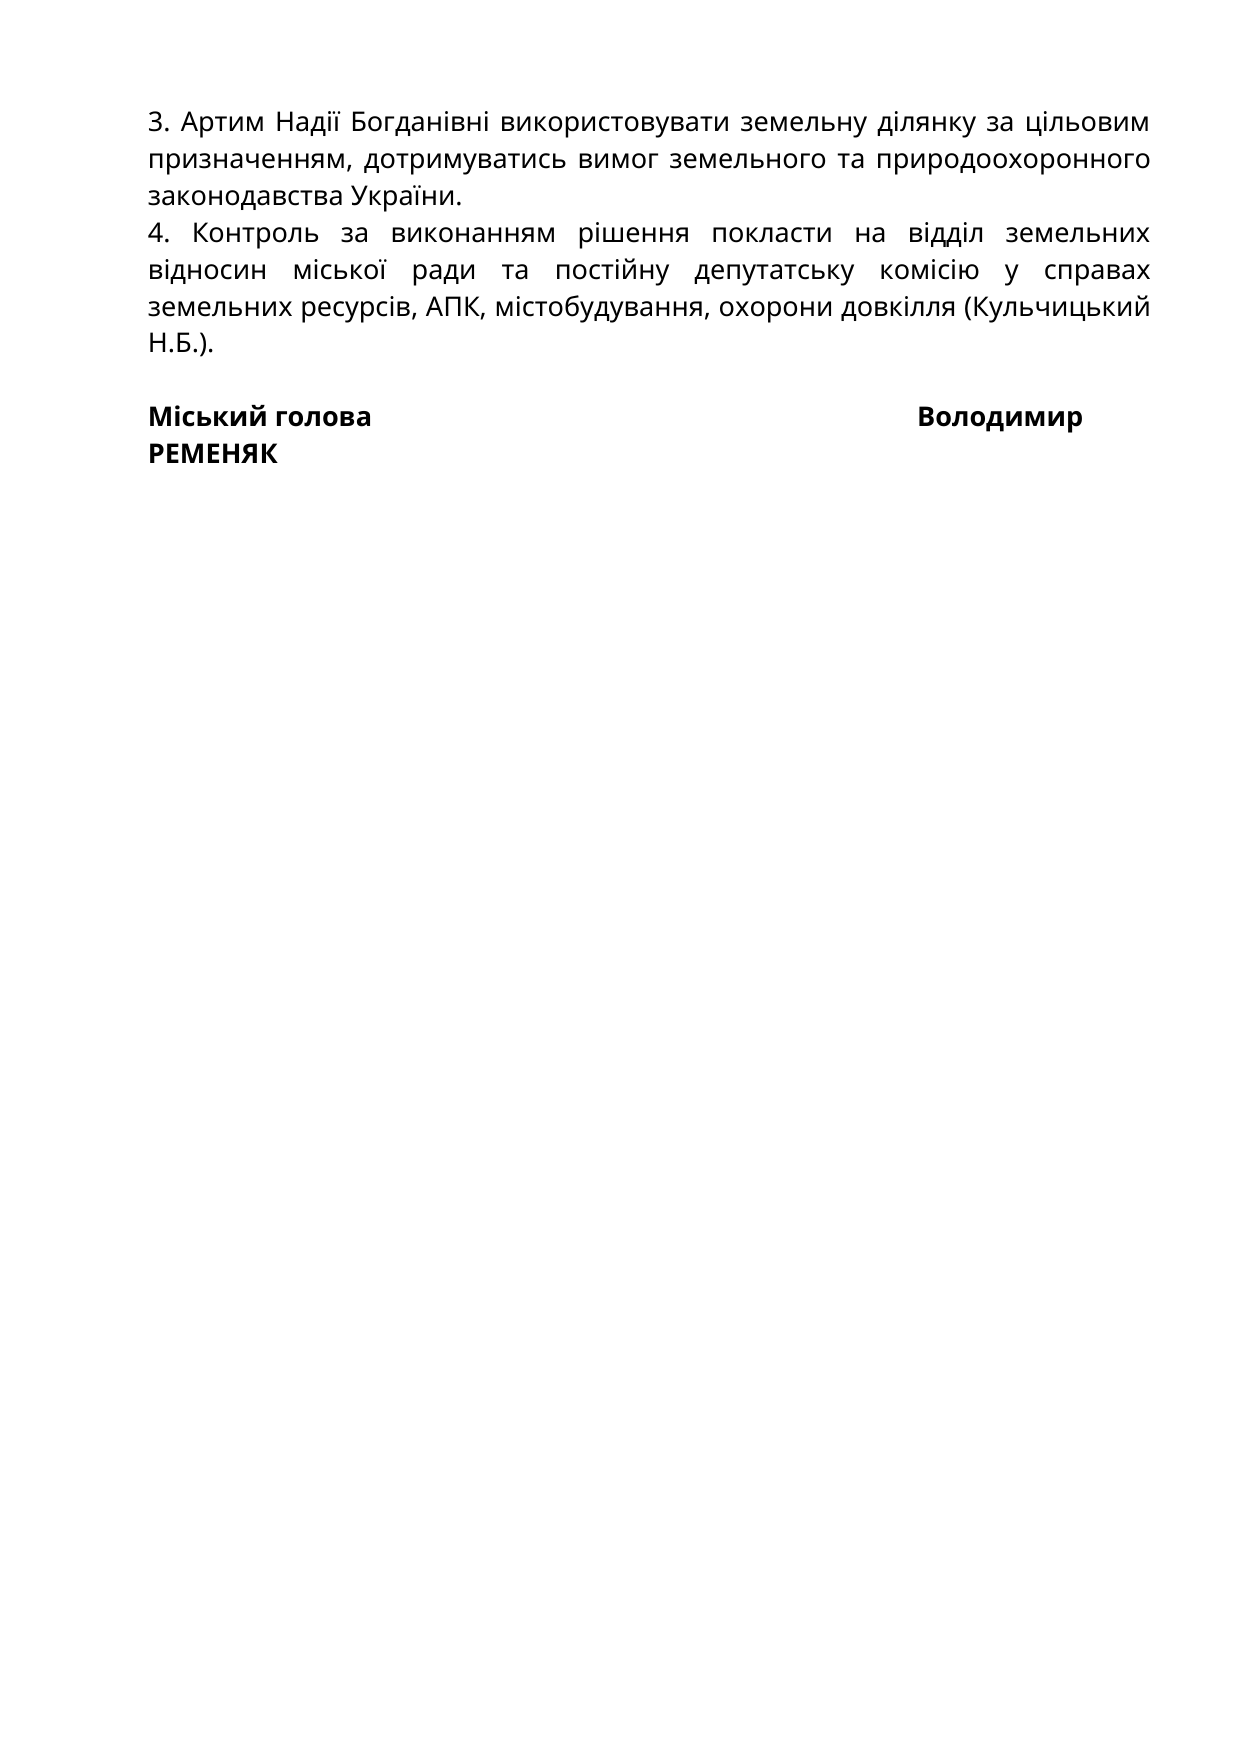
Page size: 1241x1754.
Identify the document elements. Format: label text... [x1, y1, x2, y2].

text Міський голова Володимир РЕМЕНЯК [148, 398, 1152, 471]
text 4. Контроль за виконанням рішення покласти на відділ земельних відносин міської ради та постійну депутатську комісію у справах земельних ресурсів, АПК, містобудування, охорони довкілля (Кульчицький Н.Б.). [148, 213, 1152, 361]
text 3. Артим Надії Богданівні використовувати земельну ділянку за цільовим призначенням, дотримуватись вимог земельного та природоохоронного законодавства України. [148, 103, 1152, 213]
